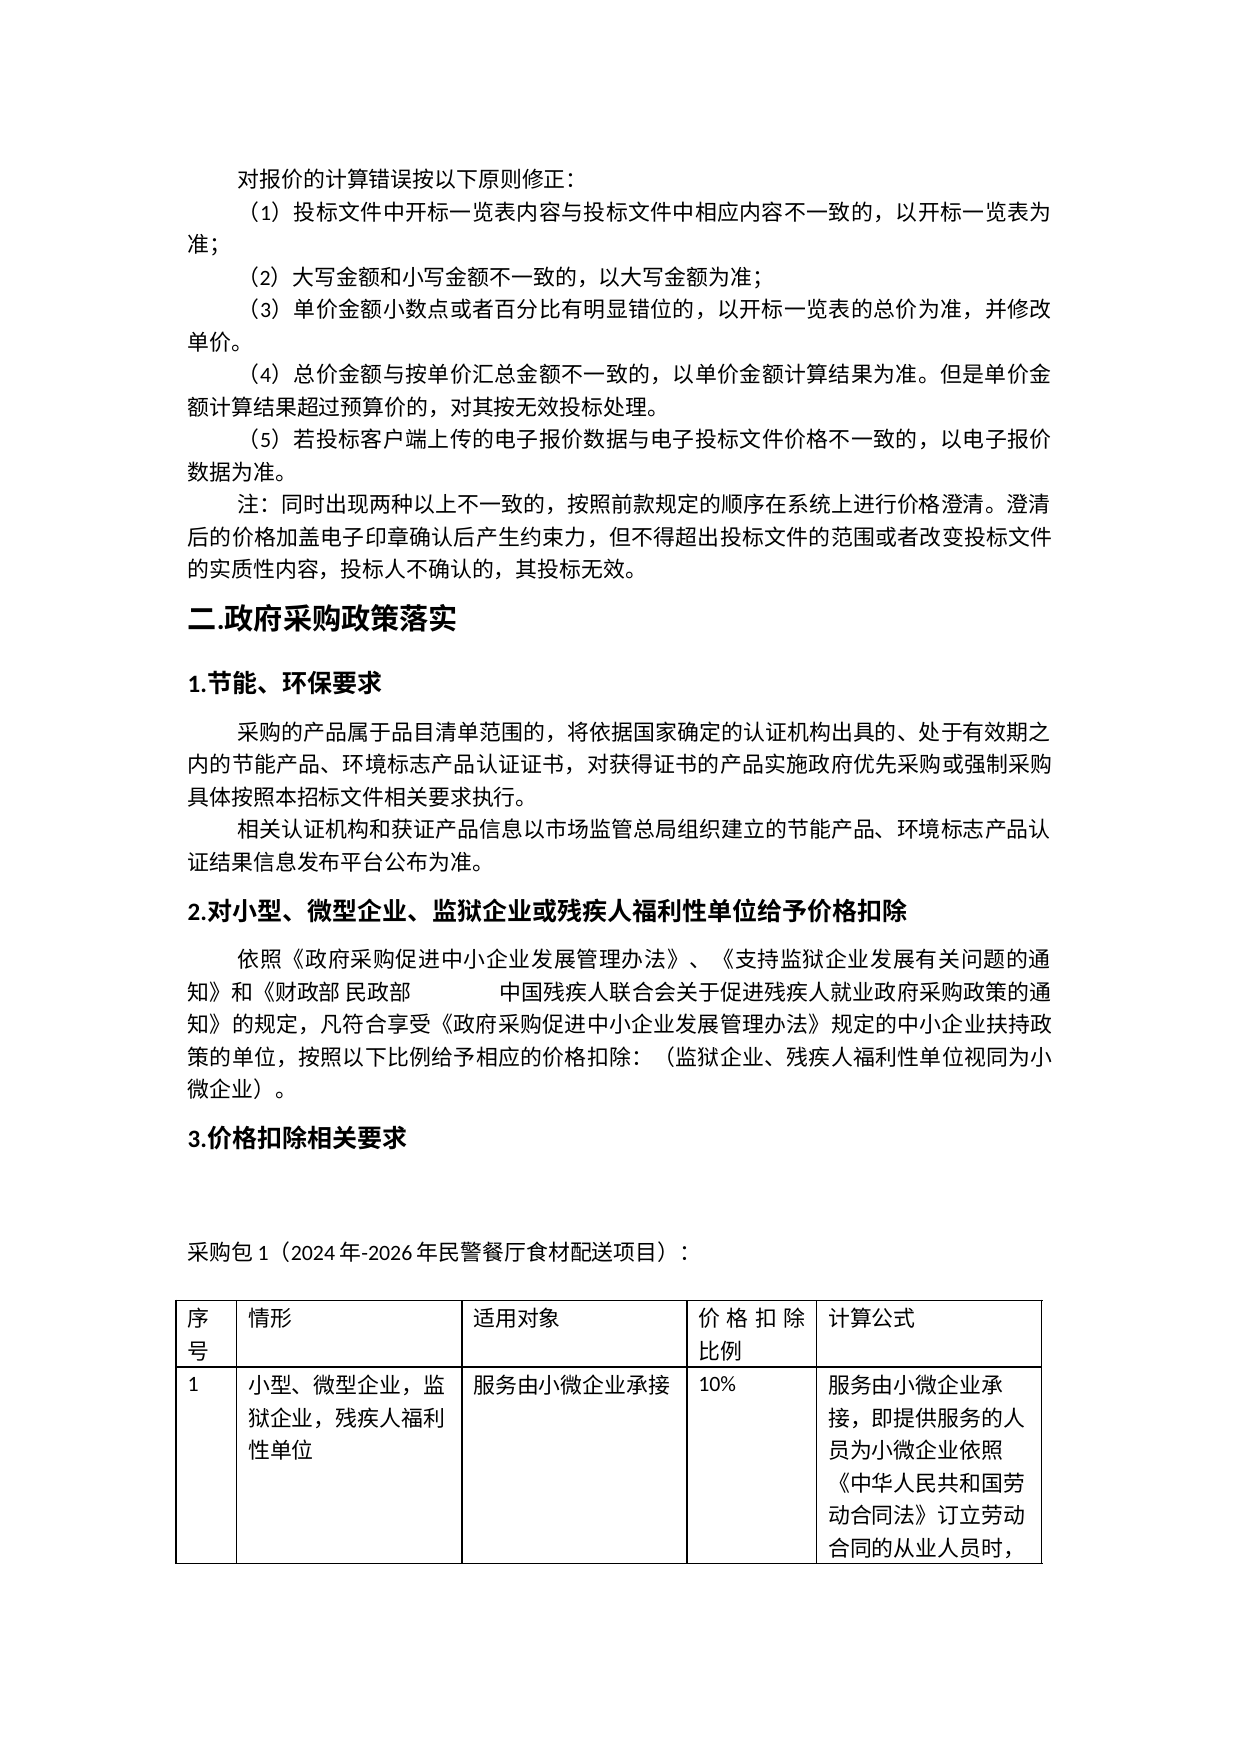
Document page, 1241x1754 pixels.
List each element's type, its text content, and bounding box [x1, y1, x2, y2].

table_header 序号 [177, 1301, 236, 1366]
text 2.对小型、微型企业、监狱企业或残疾人福利性单位给予价格扣除 [187, 877, 1053, 942]
text 对报价的计算错误按以下原则修正： [187, 162, 1053, 194]
table_header 价格扣除比例 [688, 1301, 816, 1366]
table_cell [817, 1368, 1041, 1563]
text 注：同时出现两种以上不一致的，按照前款规定的顺序在系统上进行价格澄清。澄清后的价格加盖电子印章确认后产生约束力，但不得超出投标文件的范围或者改变投标文件的实质性内容，投标人不确认的，其投标无效。 [187, 487, 1053, 584]
text 依照《政府采购促进中小企业发展管理办法》、《支持监狱企业发展有关问题的通知》和《财政部 民政部 中国残疾人联合会关于促进残疾人就业政府采购政策的通知》的规定，凡符合享受《政府采购促进中小企业发展管理办法》规定的中小企业扶持政策的单位，按照以下比例给予相应的价格扣除：（监狱企业、残疾人福利性单位视同为小、微企业）。 [187, 942, 1053, 1104]
text 相关认证机构和获证产品信息以市场监管总局组织建立的节能产品、环境标志产品认证结果信息发布平台公布为准。 [187, 812, 1053, 877]
text （1）投标文件中开标一览表内容与投标文件中相应内容不一致的，以开标一览表为准； [187, 194, 1053, 259]
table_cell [237, 1368, 461, 1563]
text 采购的产品属于品目清单范围的，将依据国家确定的认证机构出具的、处于有效期之内的节能产品、环境标志产品认证证书，对获得证书的产品实施政府优先采购或强制采购，具体按照本招标文件相关要求执行。 [187, 714, 1053, 812]
table_cell 服务由小微企业承接 [463, 1368, 686, 1563]
text 采购包1（2024年-2026年民警餐厅食材配送项目）： [187, 1234, 1053, 1267]
table_header 情形 [237, 1301, 461, 1366]
text （3）单价金额小数点或者百分比有明显错位的，以开标一览表的总价为准，并修改单价。 [187, 292, 1053, 357]
table_header 计算公式 [817, 1301, 1041, 1366]
text 二.政府采购政策落实 [187, 584, 1053, 649]
table_cell 1 [177, 1368, 236, 1563]
text 3.价格扣除相关要求 [187, 1104, 1053, 1169]
text （4）总价金额与按单价汇总金额不一致的，以单价金额计算结果为准。但是单价金额计算结果超过预算价的，对其按无效投标处理。 [187, 357, 1053, 422]
table_header 适用对象 [463, 1301, 686, 1366]
table_cell 10% [688, 1368, 816, 1563]
text （2）大写金额和小写金额不一致的，以大写金额为准； [187, 259, 1053, 292]
text （5）若投标客户端上传的电子报价数据与电子投标文件价格不一致的，以电子报价数据为准。 [187, 422, 1053, 487]
text 1.节能、环保要求 [187, 649, 1053, 714]
